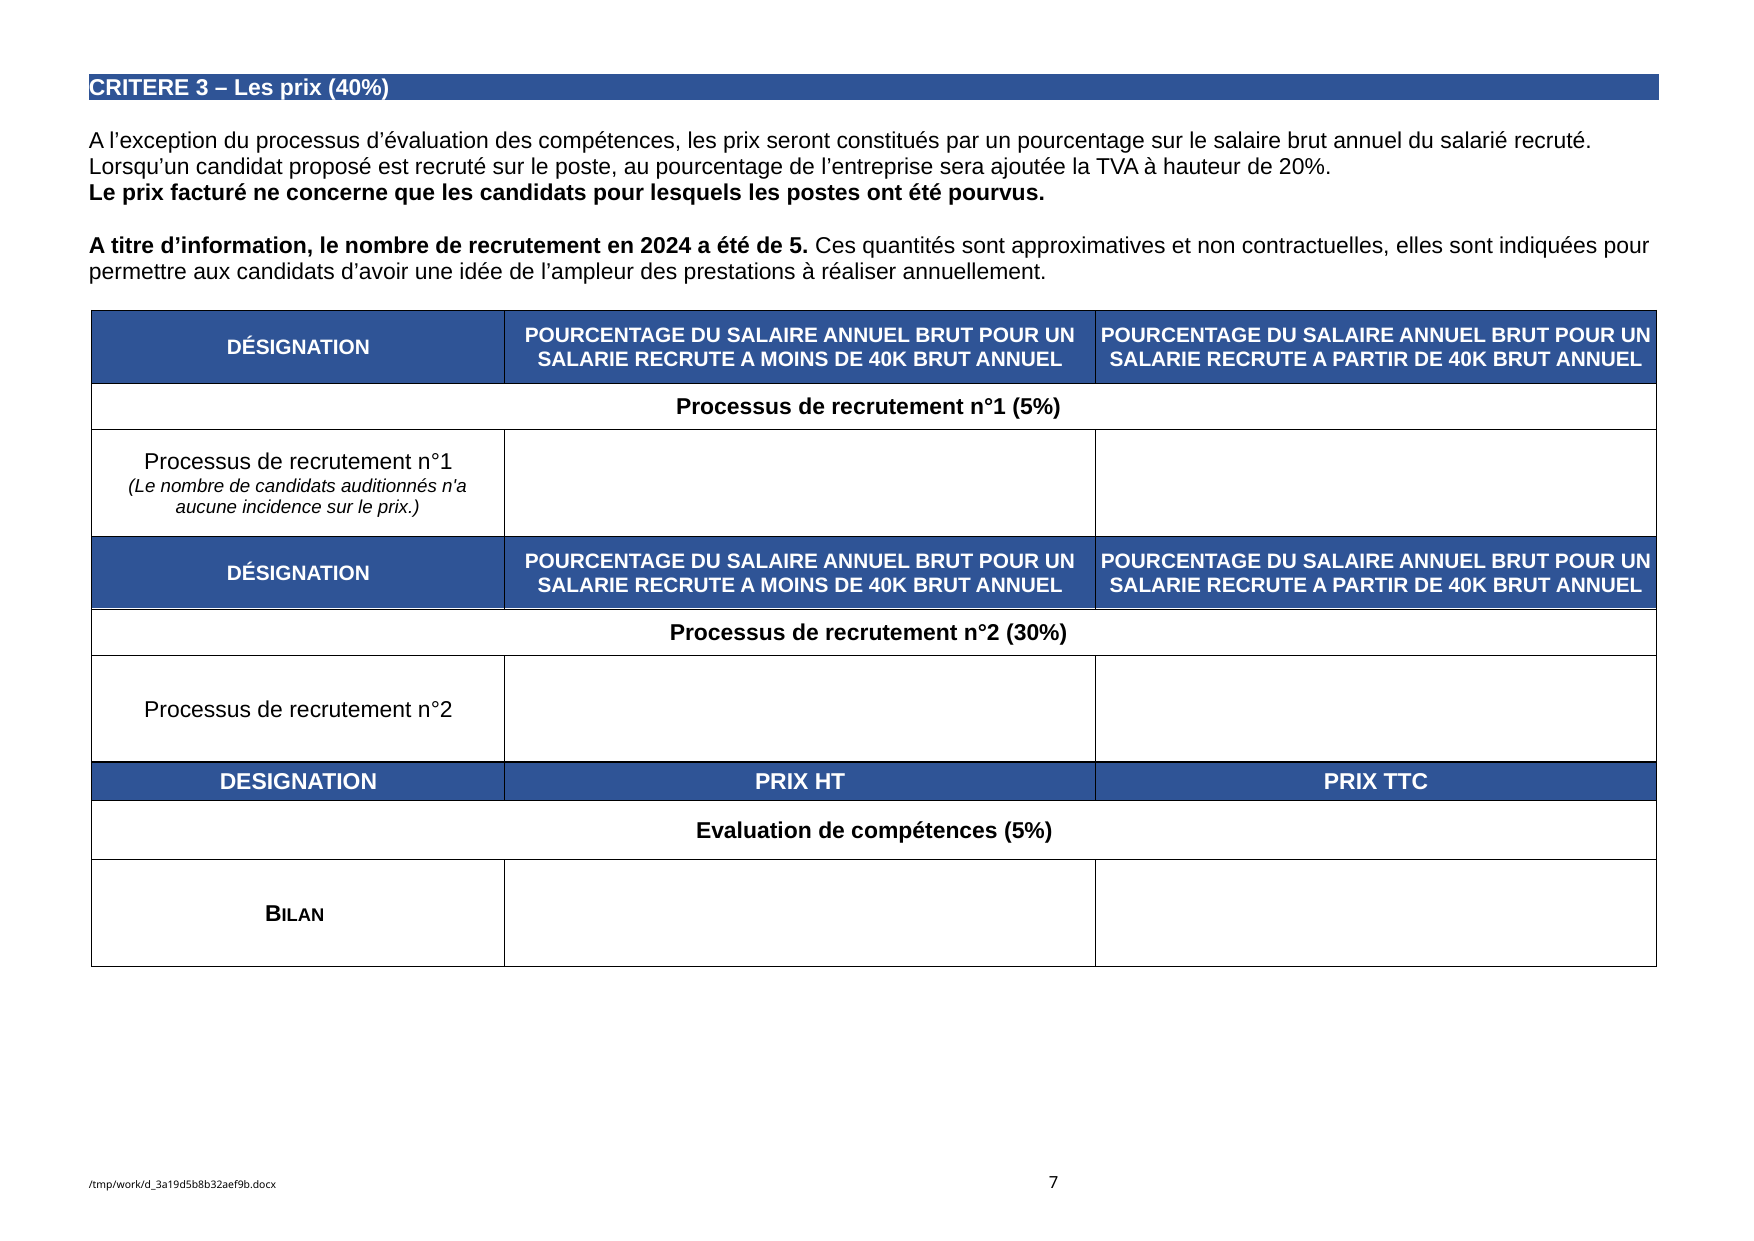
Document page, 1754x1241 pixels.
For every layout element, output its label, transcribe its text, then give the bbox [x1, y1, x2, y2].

table_header DÉSIGNATION [92, 311, 504, 383]
table_cell [1096, 430, 1656, 536]
table_cell POURCENTAGE DU SALAIRE ANNUEL BRUT POUR UN SALARIE RECRUTE A MOINS DE 40K BRUT ANNUEL [505, 537, 1095, 608]
table_cell Processus de recrutement n°1 (5%) [92, 384, 1656, 429]
text CRITERE 3 – Les prix (40%) [89, 74, 1659, 100]
table_cell Processus de recrutement n°1 (Le nombre de candidats auditionnés n'a aucune incidence sur le prix.) [92, 430, 504, 536]
text A l’exception du processus d’évaluation des compétences, les prix seront constitués par un pourcentage sur le salaire brut annuel du salarié recruté. [89, 127, 1659, 153]
table_cell [505, 430, 1095, 536]
table_header POURCENTAGE DU SALAIRE ANNUEL BRUT POUR UN SALARIE RECRUTE A MOINS DE 40K BRUT ANNUEL [505, 311, 1095, 383]
text Lorsqu’un candidat proposé est recruté sur le poste, au pourcentage de l’entreprise sera ajoutée la TVA à hauteur de 20%. [89, 153, 1659, 179]
table_cell Evaluation de compétences (5%) [92, 801, 1656, 859]
table_cell DESIGNATION [92, 763, 504, 800]
text Le prix facturé ne concerne que les candidats pour lesquels les postes ont été pourvus. [89, 179, 1659, 206]
table_header POURCENTAGE DU SALAIRE ANNUEL BRUT POUR UN SALARIE RECRUTE A PARTIR DE 40K BRUT ANNUEL [1096, 311, 1656, 383]
table_cell POURCENTAGE DU SALAIRE ANNUEL BRUT POUR UN SALARIE RECRUTE A PARTIR DE 40K BRUT ANNUEL [1096, 537, 1656, 608]
table_cell [1096, 860, 1656, 966]
table_cell PRIX TTC [1096, 763, 1656, 800]
table_cell [505, 860, 1095, 966]
table_cell PRIX HT [505, 763, 1095, 800]
table_cell [1096, 656, 1656, 761]
table_cell Bilan [92, 860, 504, 966]
text A titre d’information, le nombre de recrutement en 2024 a été de 5. Ces quantités sont approximatives et non contractuelles, elles sont indiquées pour permettre aux candidats d’avoir une idée de l’ampleur des prestations à réaliser annuellement. [89, 232, 1659, 285]
table_cell DÉSIGNATION [92, 537, 504, 608]
table_cell Processus de recrutement n°2 (30%) [92, 610, 1656, 655]
table_cell Processus de recrutement n°2 [92, 656, 504, 761]
table_cell [505, 656, 1095, 761]
